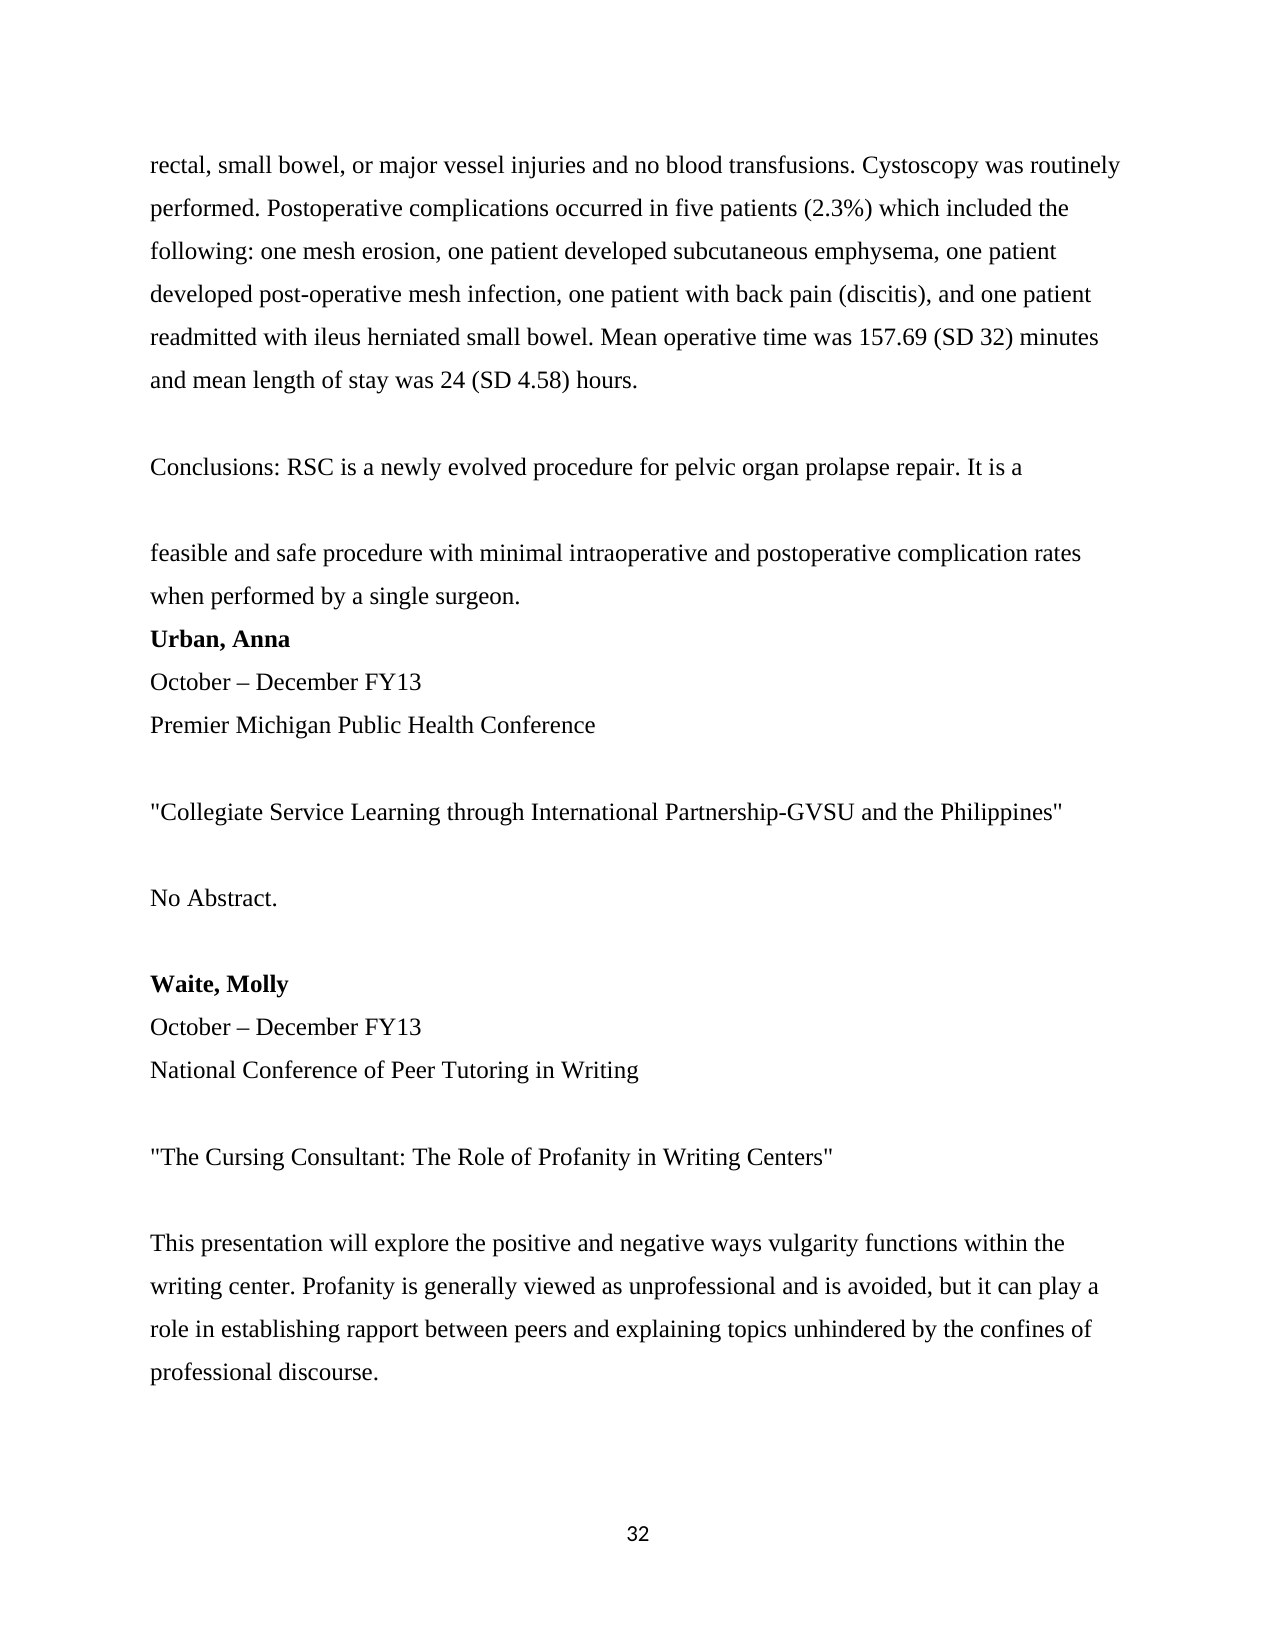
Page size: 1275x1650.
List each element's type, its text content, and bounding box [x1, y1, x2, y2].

text Urban, Anna [150, 624, 1125, 653]
text Premier Michigan Public Health Conference [150, 711, 1125, 739]
text "Collegiate Service Learning through International Partnership-GVSU and the Philippines" [150, 797, 1125, 826]
text October – December FY13 [150, 1012, 1125, 1041]
text Conclusions: RSC is a newly evolved procedure for pelvic organ prolapse repair. It is a [150, 452, 1125, 481]
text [150, 1228, 1125, 1386]
text "The Cursing Consultant: The Role of Profanity in Writing Centers" [150, 1142, 1125, 1171]
text National Conference of Peer Tutoring in Writing [150, 1056, 1125, 1084]
text October – December FY13 [150, 667, 1125, 696]
text Waite, Molly [150, 969, 1125, 998]
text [150, 150, 1125, 394]
text No Abstract. [150, 883, 1125, 912]
text feasible and safe procedure with minimal intraoperative and postoperative complication rates when performed by a single surgeon. [150, 538, 1125, 610]
